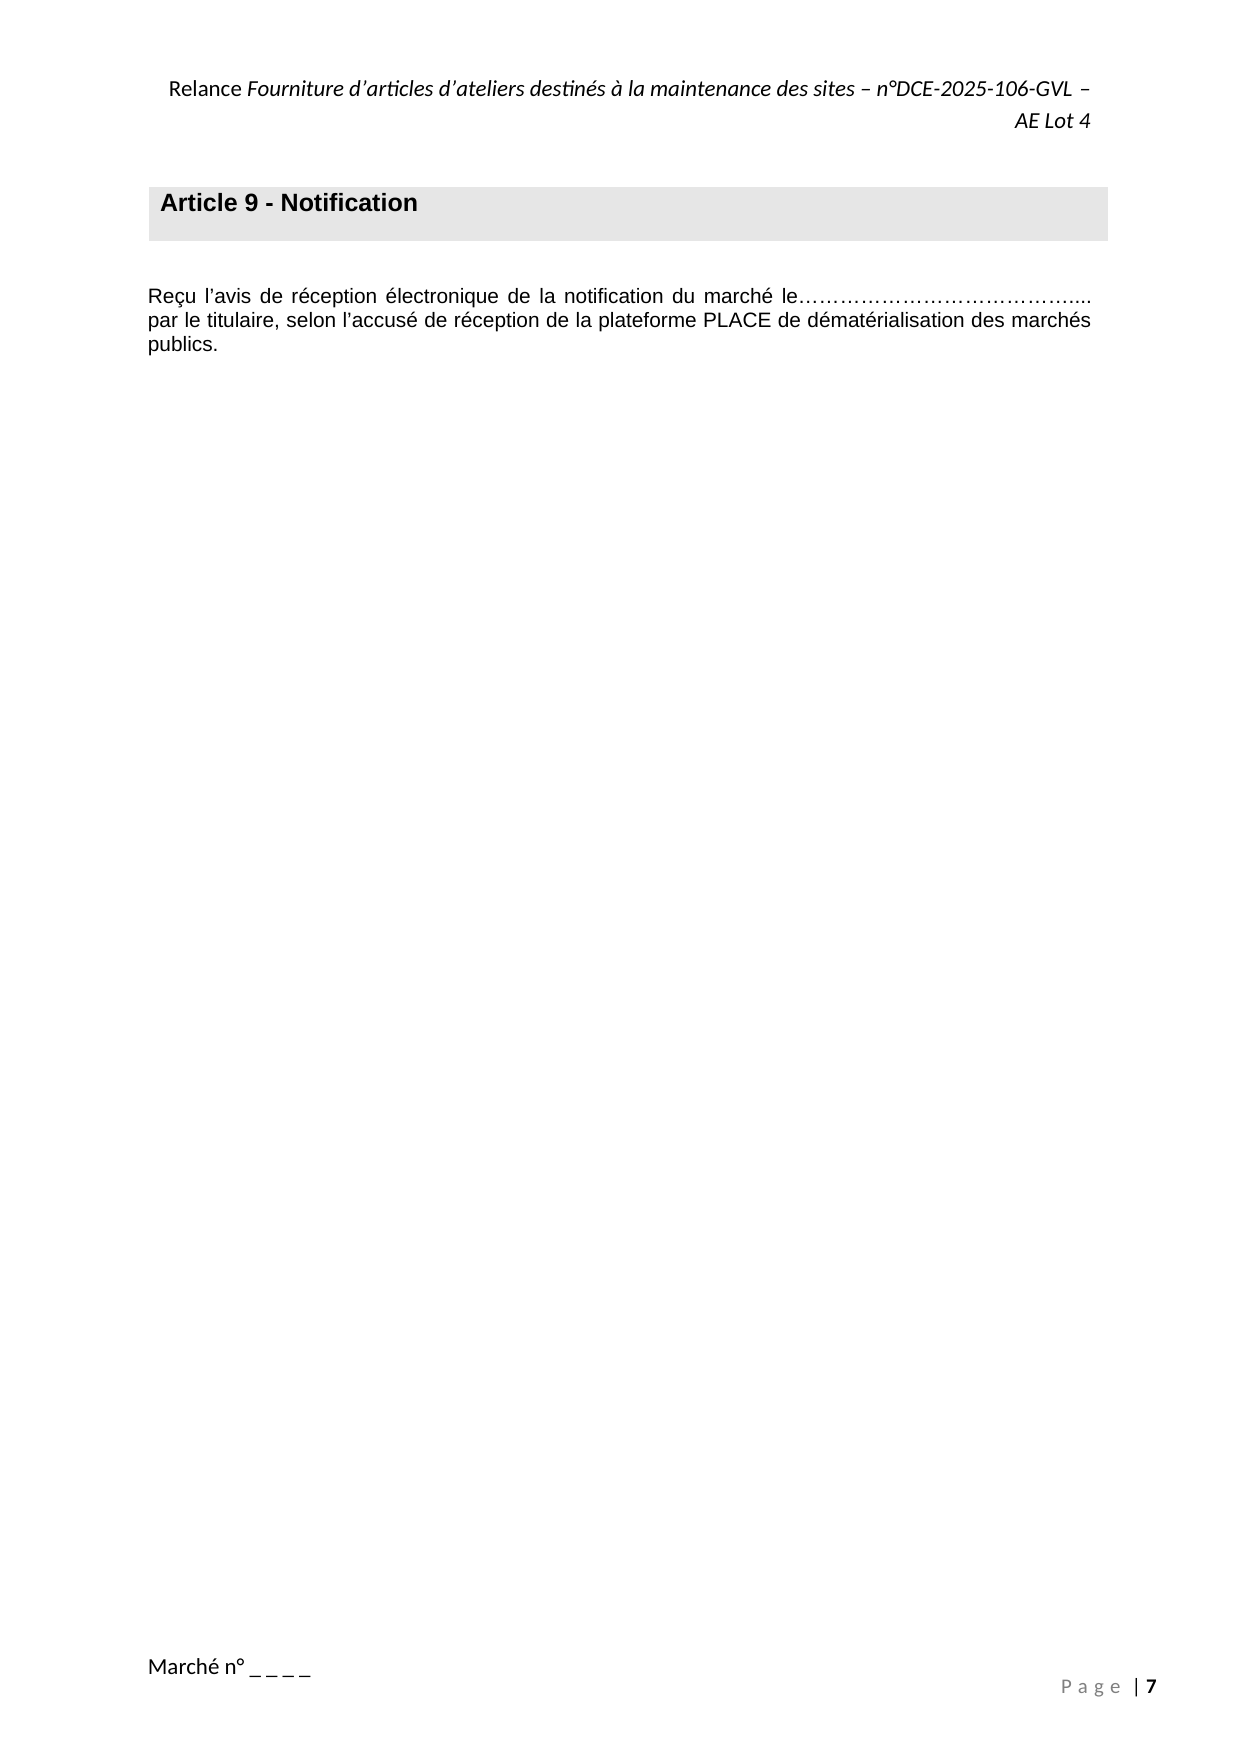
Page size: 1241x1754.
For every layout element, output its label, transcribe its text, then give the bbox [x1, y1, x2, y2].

text Reçu l’avis de réception électronique de la notification du marché le………………………………….... par le titulaire, selon l’accusé de réception de la plateforme PLACE de dématérialisation des marchés publics. [148, 284, 1093, 356]
table_cell Article 9 - Notification [149, 187, 1108, 241]
